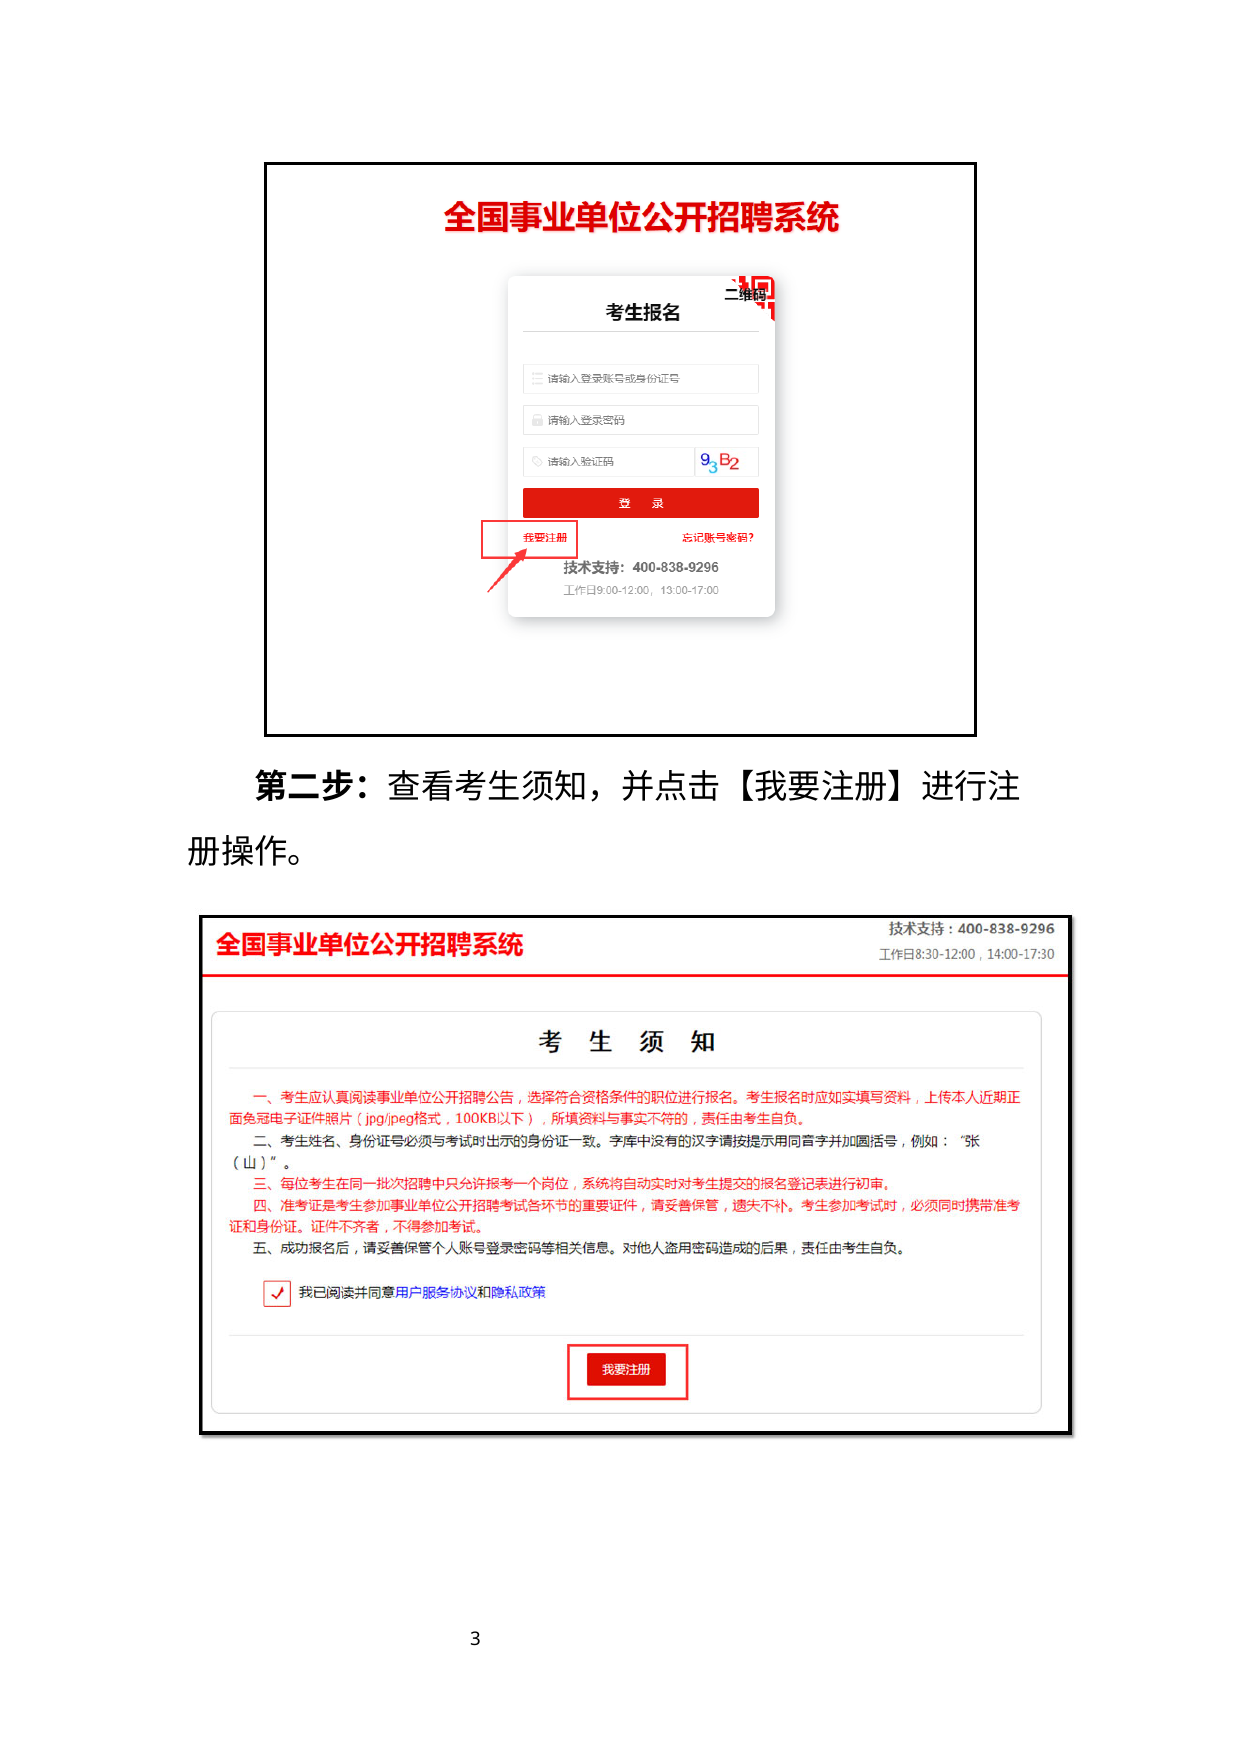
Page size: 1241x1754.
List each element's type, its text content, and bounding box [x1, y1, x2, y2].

text 第二步：查看考生须知，并点击【我要注册】进行注册操作。 [187, 751, 1053, 881]
picture [187, 885, 1089, 1470]
picture [267, 165, 974, 734]
